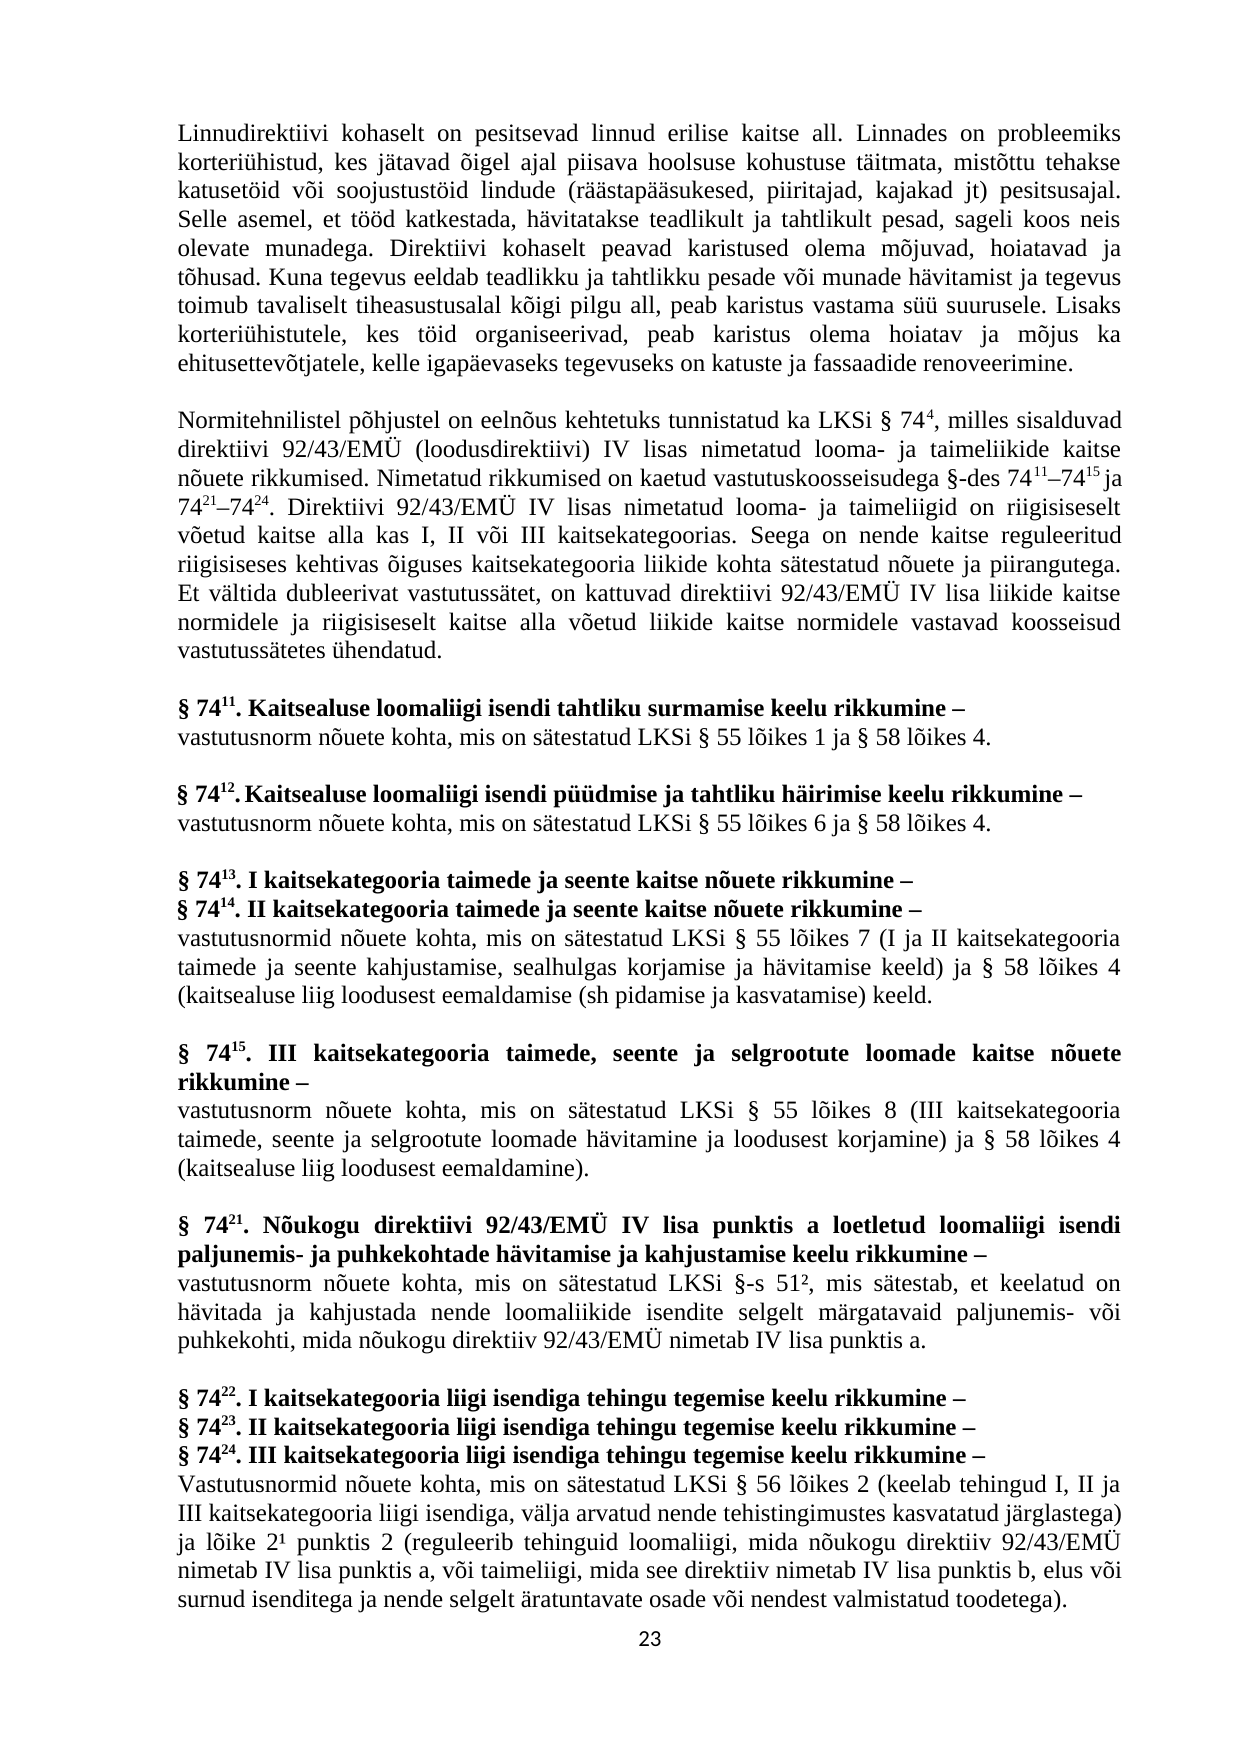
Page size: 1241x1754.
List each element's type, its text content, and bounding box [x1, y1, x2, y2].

text § 7422. I kaitsekategooria liigi isendiga tehingu tegemise keelu rikkumine ‒ [177, 1383, 1122, 1412]
text Normitehnilistel põhjustel on eelnõus kehtetuks tunnistatud ka LKSi § 744, milles sisalduvad direktiivi 92/43/EMÜ (loodusdirektiivi) IV lisas nimetatud looma- ja taimeliikide kaitse nõuete rikkumised. Nimetatud rikkumised on kaetud vastutuskoosseisudega §-des 7411‒7415 ja 7421‒7424. Direktiivi 92/43/EMÜ IV lisas nimetatud looma- ja taimeliigid on riigisiseselt võetud kaitse alla kas I, II või III kaitsekategoorias. Seega on nende kaitse reguleeritud riigisiseses kehtivas õiguses kaitsekategooria liikide kohta sätestatud nõuete ja piirangutega. Et vältida dubleerivat vastutussätet, on kattuvad direktiivi 92/43/EMÜ IV lisa liikide kaitse normidele ja riigisiseselt kaitse alla võetud liikide kaitse normidele vastavad koosseisud vastutussätetes ühendatud. [177, 406, 1122, 664]
text § 7411. Kaitsealuse loomaliigi isendi tahtliku surmamise keelu rikkumine ‒ [177, 693, 1122, 722]
text vastutusnorm nõuete kohta, mis on sätestatud LKSi § 55 lõikes 1 ja § 58 lõikes 4. [177, 722, 1122, 751]
text § 7412. Kaitsealuse loomaliigi isendi püüdmise ja tahtliku häirimise keelu rikkumine ‒ [176, 779, 1122, 808]
text vastutusnorm nõuete kohta, mis on sätestatud LKSi § 55 lõikes 8 (III kaitsekategooria taimede, seente ja selgrootute loomade hävitamine ja loodusest korjamine) ja § 58 lõikes 4 (kaitsealuse liig loodusest eemaldamine). [177, 1096, 1122, 1182]
text vastutusnormid nõuete kohta, mis on sätestatud LKSi § 55 lõikes 7 (I ja II kaitsekategooria taimede ja seente kahjustamise, sealhulgas korjamise ja hävitamise keeld) ja § 58 lõikes 4 (kaitsealuse liig loodusest eemaldamise (sh pidamise ja kasvatamise) keeld. [177, 923, 1122, 1009]
text vastutusnorm nõuete kohta, mis on sätestatud LKSi § 55 lõikes 6 ja § 58 lõikes 4. [177, 808, 1122, 837]
text Vastutusnormid nõuete kohta, mis on sätestatud LKSi § 56 lõikes 2 (keelab tehingud I, II ja III kaitsekategooria liigi isendiga, välja arvatud nende tehistingimustes kasvatatud järglastega) ja lõike 2¹ punktis 2 (reguleerib tehinguid loomaliigi, mida nõukogu direktiiv 92/43/EMÜ nimetab IV lisa punktis a, või taimeliigi, mida see direktiiv nimetab IV lisa punktis b, elus või surnud isenditega ja nende selgelt äratuntavate osade või nendest valmistatud toodetega). [177, 1469, 1122, 1613]
text § 7423. II kaitsekategooria liigi isendiga tehingu tegemise keelu rikkumine ‒ [177, 1412, 1122, 1441]
text § 7424. III kaitsekategooria liigi isendiga tehingu tegemise keelu rikkumine ‒ [177, 1441, 1122, 1469]
text vastutusnorm nõuete kohta, mis on sätestatud LKSi §-s 51², mis sätestab, et keelatud on hävitada ja kahjustada nende loomaliikide isendite selgelt märgatavaid paljunemis- või puhkekohti, mida nõukogu direktiiv 92/43/EMÜ nimetab IV lisa punktis a. [177, 1268, 1122, 1354]
text § 7414. II kaitsekategooria taimede ja seente kaitse nõuete rikkumine ‒ [176, 894, 1122, 923]
text § 7413. I kaitsekategooria taimede ja seente kaitse nõuete rikkumine ‒ [177, 866, 1122, 894]
text § 7421. Nõukogu direktiivi 92/43/EMÜ IV lisa punktis a loetletud loomaliigi isendi paljunemis- ja puhkekohtade hävitamise ja kahjustamise keelu rikkumine ‒ [177, 1211, 1122, 1268]
text § 7415. III kaitsekategooria taimede, seente ja selgrootute loomade kaitse nõuete rikkumine ‒ [177, 1038, 1122, 1096]
text Linnudirektiivi kohaselt on pesitsevad linnud erilise kaitse all. Linnades on probleemiks korteriühistud, kes jätavad õigel ajal piisava hoolsuse kohustuse täitmata, mistõttu tehakse katusetöid või soojustustöid lindude (räästapääsukesed, piiritajad, kajakad jt) pesitsusajal. Selle asemel, et tööd katkestada, hävitatakse teadlikult ja tahtlikult pesad, sageli koos neis olevate munadega. Direktiivi kohaselt peavad karistused olema mõjuvad, hoiatavad ja tõhusad. Kuna tegevus eeldab teadlikku ja tahtlikku pesade või munade hävitamist ja tegevus toimub tavaliselt tiheasustusalal kõigi pilgu all, peab karistus vastama süü suurusele. Lisaks korteriühistutele, kes töid organiseerivad, peab karistus olema hoiatav ja mõjus ka ehitusettevõtjatele, kelle igapäevaseks tegevuseks on katuste ja fassaadide renoveerimine. [177, 118, 1122, 377]
